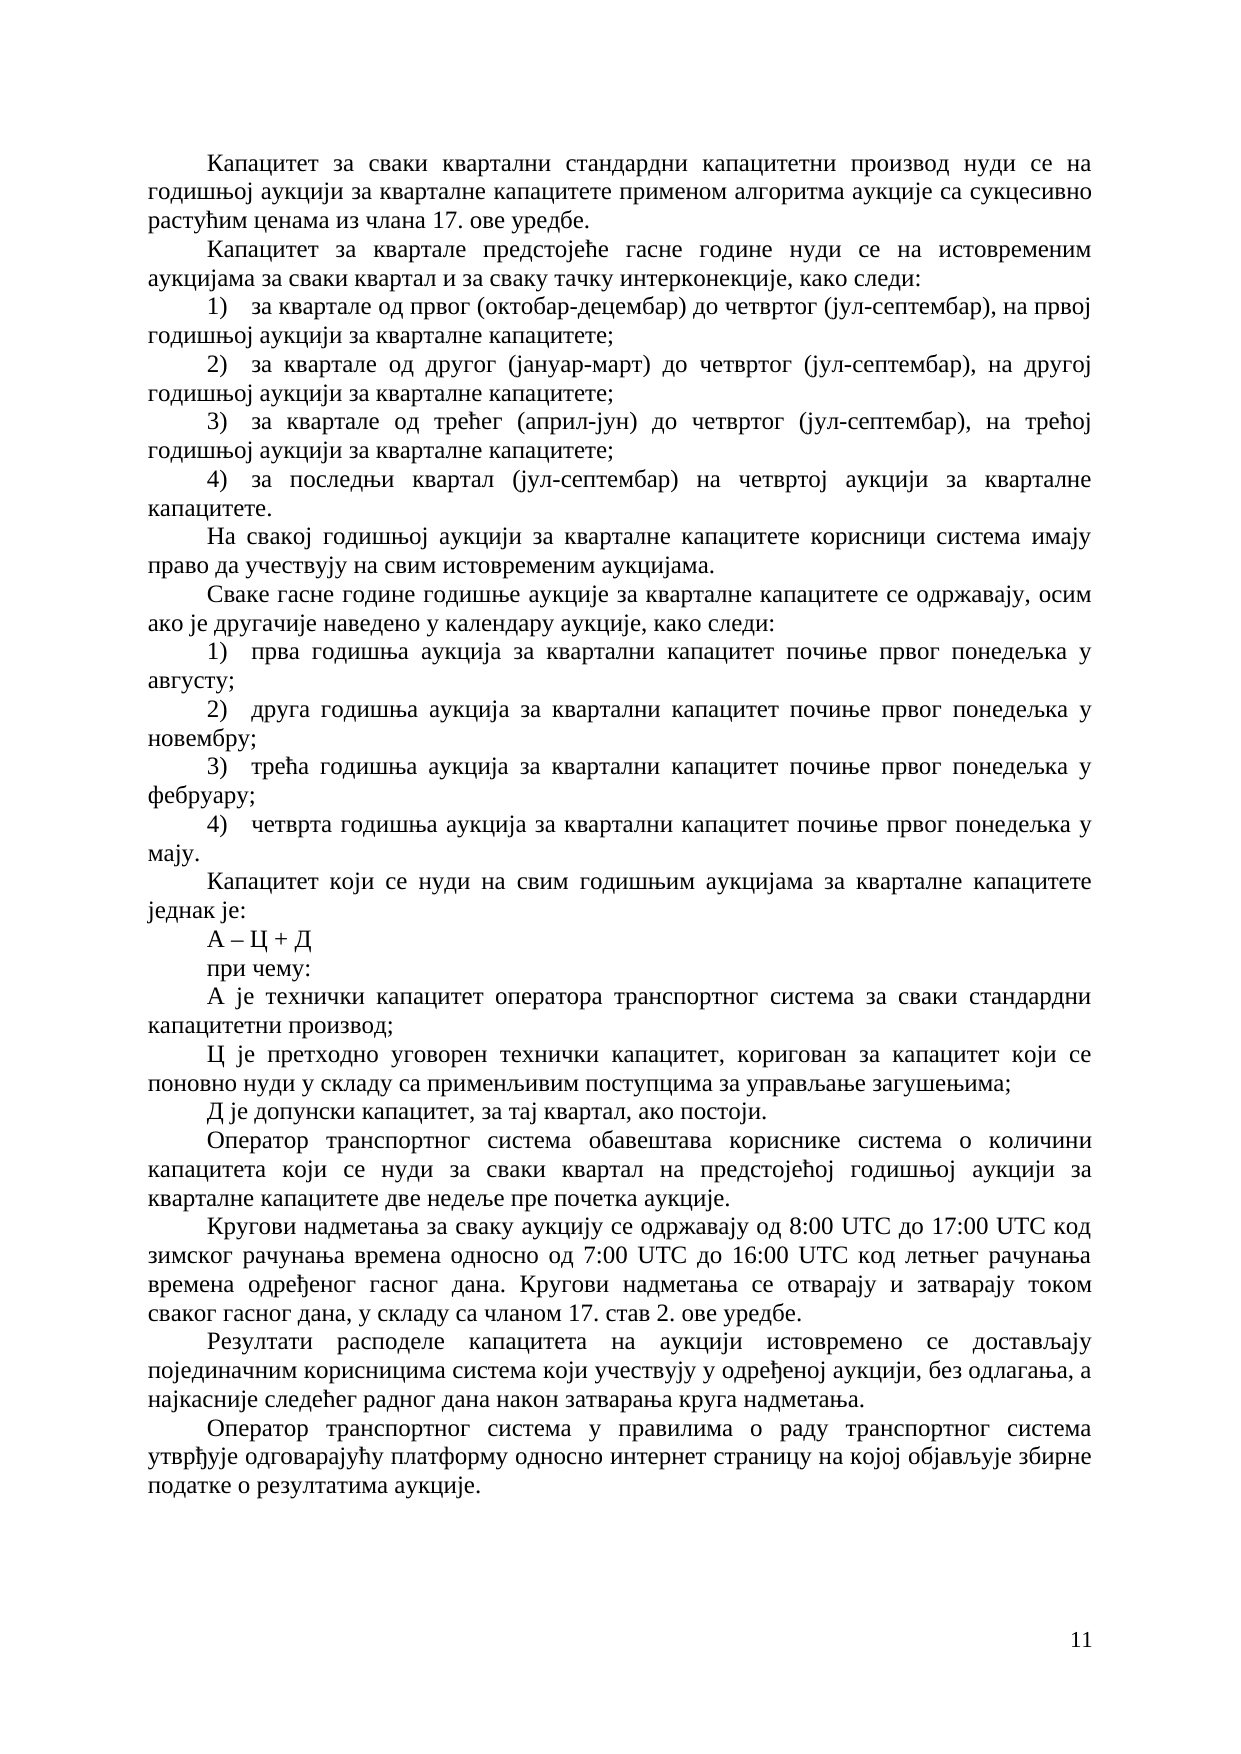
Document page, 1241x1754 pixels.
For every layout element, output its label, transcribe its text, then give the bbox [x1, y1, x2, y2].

text Ц је претходно уговорен технички капацитет, коригован за капацитет који се поновно нуди у складу са применљивим поступцима за управљање загушењима; [148, 1039, 1093, 1096]
text 1) прва годишња аукција за квартални капацитет почиње првог понедељка у августу; [148, 636, 1093, 694]
text Д је допунски капацитет, за тај квартал, ако постоји. [148, 1096, 1093, 1125]
text Резултати расподеле капацитета на аукцији истовремено се достављају појединачним корисницима система који учествују у одређеној аукцији, без одлагања, а најкасније следећег радног дана након затварања круга надметања. [148, 1326, 1093, 1413]
text 2) друга годишња аукција за квартални капацитет почиње првог понедељка у новембру; [148, 694, 1093, 751]
text Капацитет за квартале предстојеће гасне године нуди се на истовременим аукцијама за сваки квартал и за сваку тачку интерконекције, како следи: [148, 234, 1093, 291]
text Оператор транспортног система у правилима о раду транспортног система утврђује одговарајућу платформу односно интернет страницу на којој објављује збирне податке о резултатима аукције. [148, 1413, 1093, 1499]
text 4) четврта годишња аукција за квартални капацитет почиње првог понедељка у мају. [148, 809, 1093, 866]
text Сваке гасне године годишње аукције за кварталне капацитете се одржавају, осим ако је другачије наведено у календару аукције, како следи: [148, 579, 1093, 636]
text А – Ц + Д [148, 924, 1093, 953]
text 2) за квартале од другог (јануар-март) до четвртог (јул-септембар), на другој годишњој аукцији за кварталне капацитете; [148, 349, 1093, 406]
text 3) за квартале од трећег (април-јун) до четвртог (јул-септембар), на трећој годишњој аукцији за кварталне капацитете; [148, 406, 1093, 464]
text при чему: [148, 953, 1093, 981]
text Кругови надметања за сваку аукцију се одржавају од 8:00 UTC до 17:00 UTC код зимског рачунања времена односно од 7:00 UTC до 16:00 UTC код летњег рачунања времена одређеног гасног дана. Кругови надметања се отварају и затварају током сваког гасног дана, у складу са чланом 17. став 2. ове уредбе. [148, 1211, 1093, 1326]
text 3) трећа годишња аукција за квартални капацитет почиње првог понедељка у фебруару; [148, 751, 1093, 809]
text Оператор транспортног система обавештава кориснике система о количини капацитета који се нуди за сваки квартал на предстојећој годишњој аукцији за кварталне капацитете две недеље пре почетка аукције. [148, 1125, 1093, 1211]
text 1) за квартале од првог (октобар-децембар) до четвртог (јул-септембар), на првој годишњој аукцији за кварталне капацитете; [148, 291, 1093, 349]
text 4) за последњи квартал (јул-септембар) на четвртој аукцији за кварталне капацитете. [148, 464, 1093, 521]
text Капацитет који се нуди на свим годишњим аукцијама за кварталне капацитете једнак је: [148, 866, 1093, 924]
text А је технички капацитет оператора транспортног система за сваки стандардни капацитетни производ; [148, 981, 1093, 1039]
text Капацитет за сваки квартални стандардни капацитетни производ нуди се на годишњој аукцији за кварталне капацитете применом алгоритма аукције са сукцесивно растућим ценама из члана 17. ове уредбе. [148, 148, 1093, 234]
text На свакој годишњој аукцији за кварталне капацитете корисници система имају право да учествују на свим истовременим аукцијама. [148, 521, 1093, 579]
